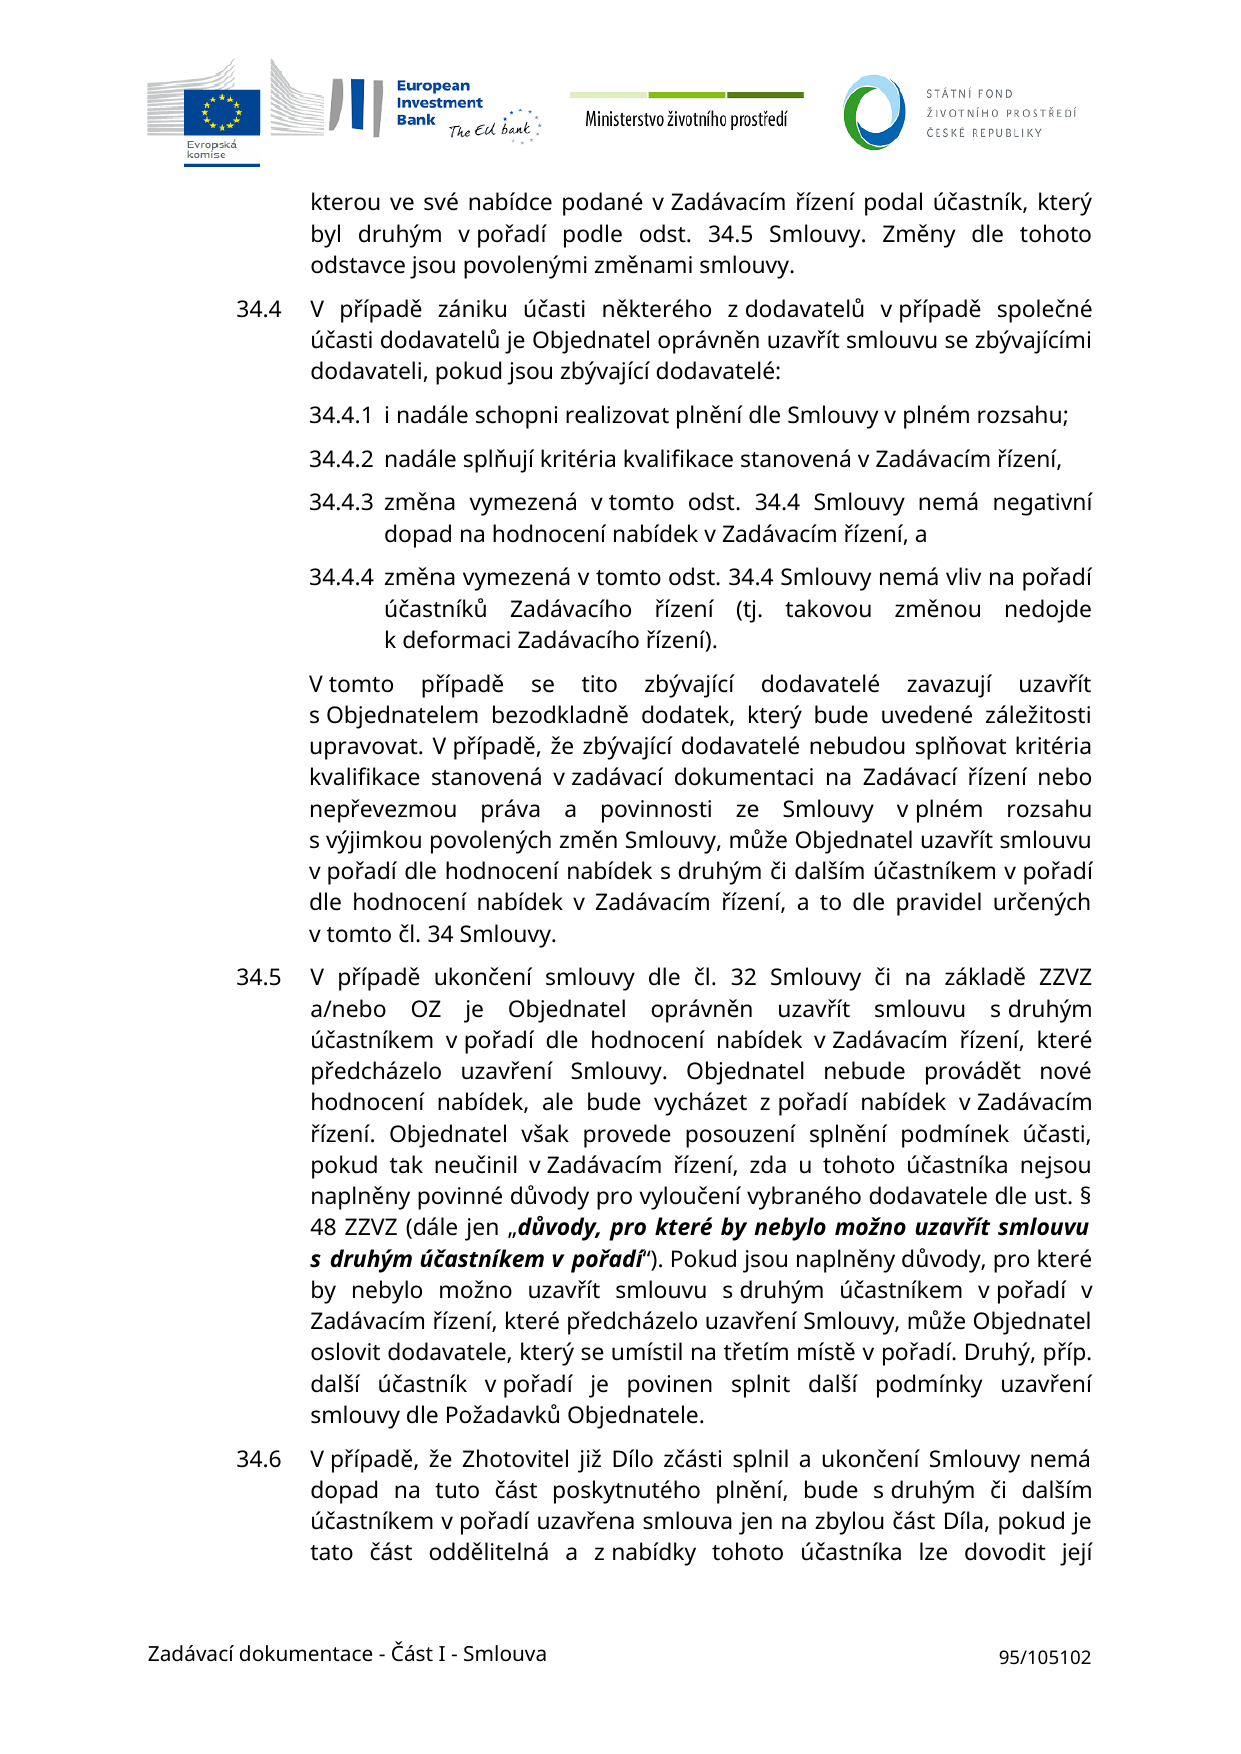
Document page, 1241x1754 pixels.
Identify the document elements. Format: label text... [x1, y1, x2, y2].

list i nadále schopni realizovat plnění dle Smlouvy v plném rozsahu; [309, 399, 1093, 430]
list V případě zániku účasti některého z dodavatelů v případě společné účasti dodavatelů je Objednatel oprávněn uzavřít smlouvu se zbývajícími dodavateli, pokud jsou zbývající dodavatelé: [236, 292, 1093, 386]
list V případě ukončení smlouvy dle čl. 32 Smlouvy či na základě ZZVZ a/nebo OZ je Objednatel oprávněn uzavřít smlouvu s druhým účastníkem v pořadí dle hodnocení nabídek v Zadávacím řízení, které předcházelo uzavření Smlouvy. Objednatel nebude provádět nové hodnocení nabídek, ale bude vycházet z pořadí nabídek v Zadávacím řízení. Objednatel však provede posouzení splnění podmínek účasti, pokud tak neučinil v Zadávacím řízení, zda u tohoto účastníka nejsou naplněny povinné důvody pro vyloučení vybraného dodavatele dle ust. § 48 ZZVZ (dále jen „důvody, pro které by nebylo možno uzavřít smlouvu s druhým účastníkem v pořadí“). Pokud jsou naplněny důvody, pro které by nebylo možno uzavřít smlouvu s druhým účastníkem v pořadí v Zadávacím řízení, které předcházelo uzavření Smlouvy, může Objednatel oslovit dodavatele, který se umístil na třetím místě v pořadí. Druhý, příp. další účastník v pořadí je povinen splnit další podmínky uzavření smlouvy dle Požadavků Objednatele. [236, 961, 1093, 1430]
list změna vymezená v tomto odst. 34.4 Smlouvy nemá negativní dopad na hodnocení nabídek v Zadávacím řízení, a [309, 486, 1093, 549]
text V tomto případě se tito zbývající dodavatelé zavazují uzavřít s Objednatelem bezodkladně dodatek, který bude uvedené záležitosti upravovat. V případě, že zbývající dodavatelé nebudou splňovat kritéria kvalifikace stanovená v zadávací dokumentaci na Zadávací řízení nebo nepřevezmou práva a povinnosti ze Smlouvy v plném rozsahu s výjimkou povolených změn Smlouvy, může Objednatel uzavřít smlouvu v pořadí dle hodnocení nabídek s druhým či dalším účastníkem v pořadí dle hodnocení nabídek v Zadávacím řízení, a to dle pravidel určených v tomto čl. 34 Smlouvy. [309, 667, 1093, 949]
picture [147, 55, 1092, 167]
list změna vymezená v tomto odst. 34.4 Smlouvy nemá vliv na pořadí účastníků Zadávacího řízení (tj. takovou změnou nedojde k deformaci Zadávacího řízení). [309, 561, 1093, 655]
list nadále splňují kritéria kvalifikace stanovená v Zadávacím řízení, [309, 442, 1093, 474]
